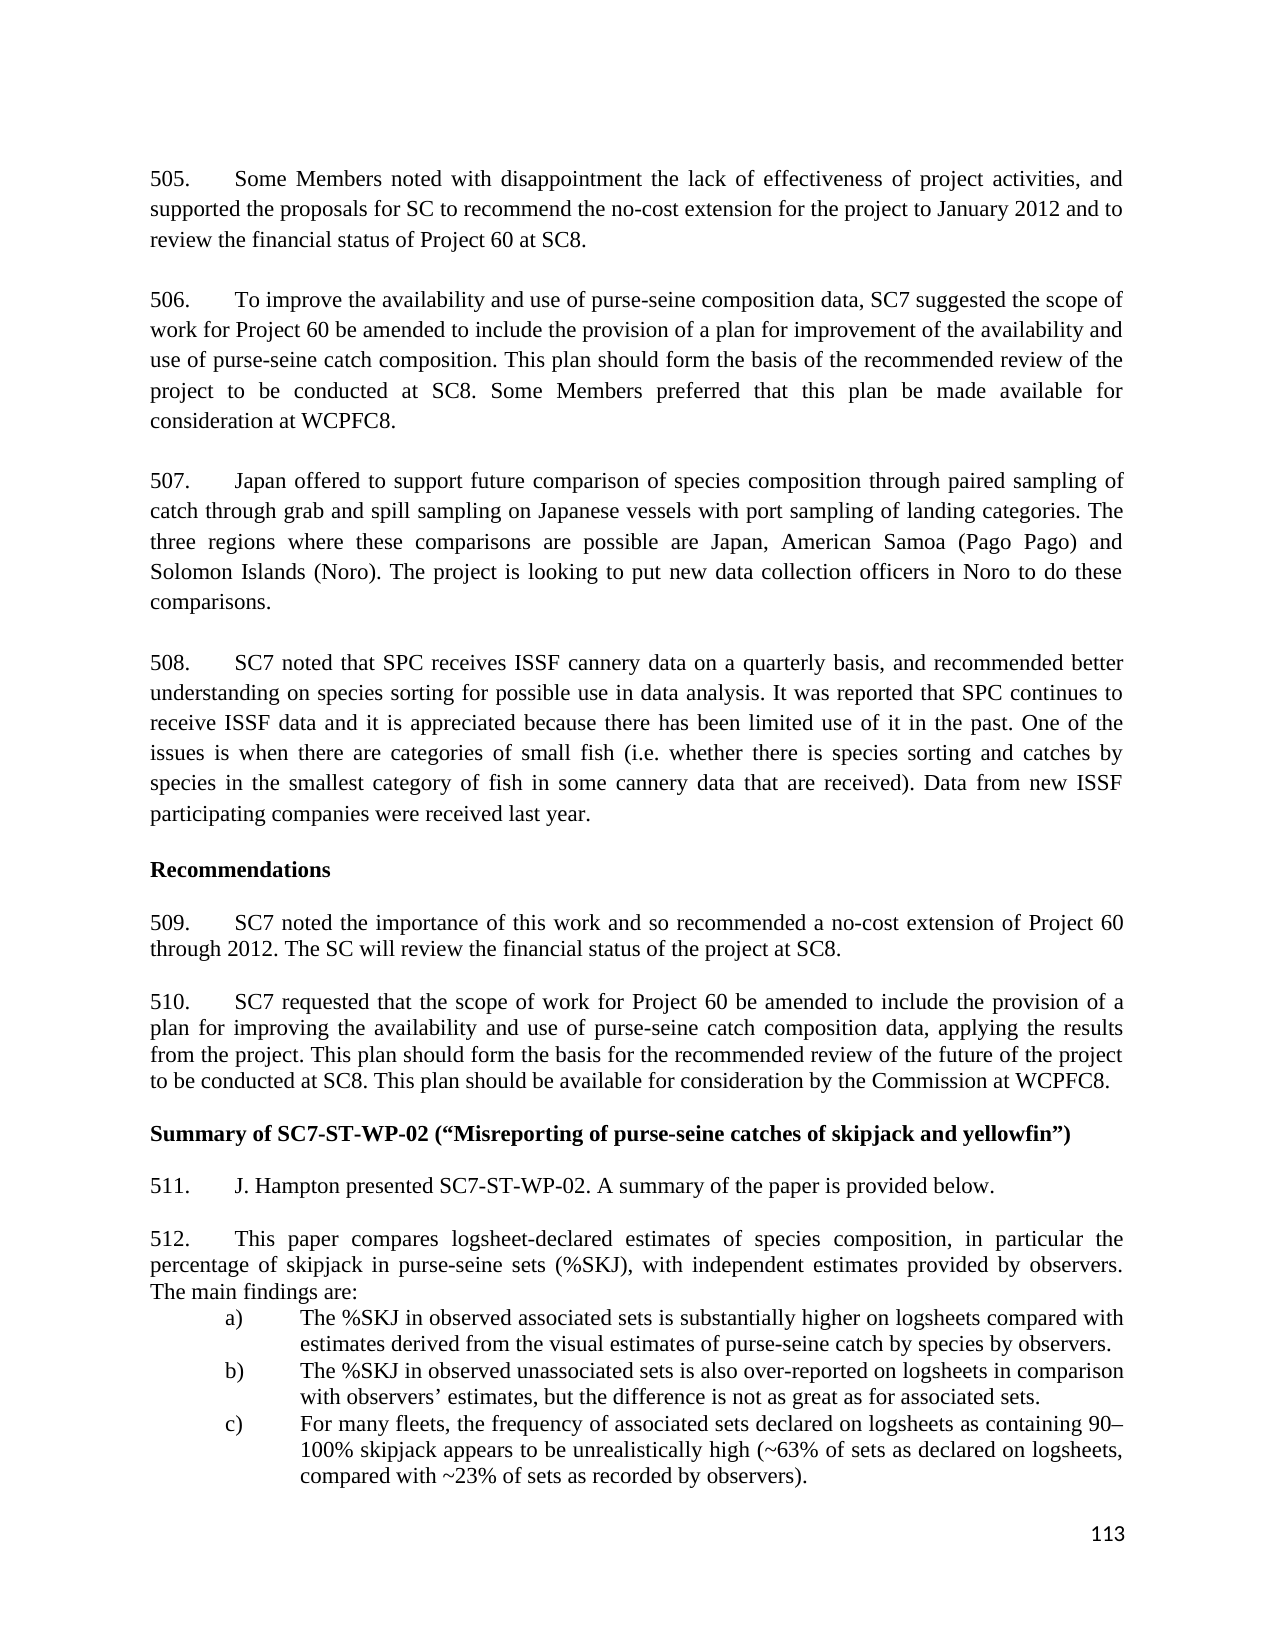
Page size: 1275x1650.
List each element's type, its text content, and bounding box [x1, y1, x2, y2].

list J. Hampton presented SC7-ST-WP-02. A summary of the paper is provided below. [150, 1172, 1125, 1199]
list SC7 requested that the scope of work for Project 60 be amended to include the provision of a plan for improving the availability and use of purse-seine catch composition data, applying the results from the project. This plan should form the basis for the recommended review of the future of the project to be conducted at SC8. This plan should be available for consideration by the Commission at WCPFC8. [150, 988, 1125, 1093]
list Japan offered to support future comparison of species composition through paired sampling of catch through grab and spill sampling on Japanese vessels with port sampling of landing categories. The three regions where these comparisons are possible are Japan, American Samoa (Pago Pago) and Solomon Islands (Noro). The project is looking to put new data collection officers in Noro to do these comparisons. [150, 467, 1125, 614]
list This paper compares logsheet-declared estimates of species composition, in particular the percentage of skipjack in purse-seine sets (%SKJ), with independent estimates provided by observers. The main findings are: [150, 1225, 1125, 1304]
list SC7 noted that SPC receives ISSF cannery data on a quarterly basis, and recommended better understanding on species sorting for possible use in data analysis. It was reported that SPC continues to receive ISSF data and it is appreciated because there has been limited use of it in the past. One of the issues is when there are categories of small fish (i.e. whether there is species sorting and catches by species in the smallest category of fish in some cannery data that are received). Data from new ISSF participating companies were received last year. [150, 648, 1125, 826]
text Recommendations [150, 856, 1125, 882]
list The %SKJ in observed unassociated sets is also over-reported on logsheets in comparison with observers’ estimates, but the difference is not as great as for associated sets. [225, 1357, 1125, 1409]
list For many fleets, the frequency of associated sets declared on logsheets as containing 90–100% skipjack appears to be unrealistically high (~63% of sets as declared on logsheets, compared with ~23% of sets as recorded by observers). [225, 1409, 1125, 1489]
list SC7 noted the importance of this work and so recommended a no-cost extension of Project 60 through 2012. The SC will review the financial status of the project at SC8. [150, 909, 1125, 962]
list The %SKJ in observed associated sets is substantially higher on logsheets compared with estimates derived from the visual estimates of purse-seine catch by species by observers. [225, 1304, 1125, 1357]
list To improve the availability and use of purse-seine composition data, SC7 suggested the scope of work for Project 60 be amended to include the provision of a plan for improvement of the availability and use of purse-seine catch composition. This plan should form the basis of the recommended review of the project to be conducted at SC8. Some Members preferred that this plan be made available for consideration at WCPFC8. [150, 286, 1125, 433]
list Some Members noted with disappointment the lack of effectiveness of project activities, and supported the proposals for SC to recommend the no-cost extension for the project to January 2012 and to review the financial status of Project 60 at SC8. [150, 165, 1125, 252]
text Summary of SC7-ST-WP-02 (“Misreporting of purse-seine catches of skipjack and yellowfin”) [150, 1120, 1125, 1146]
